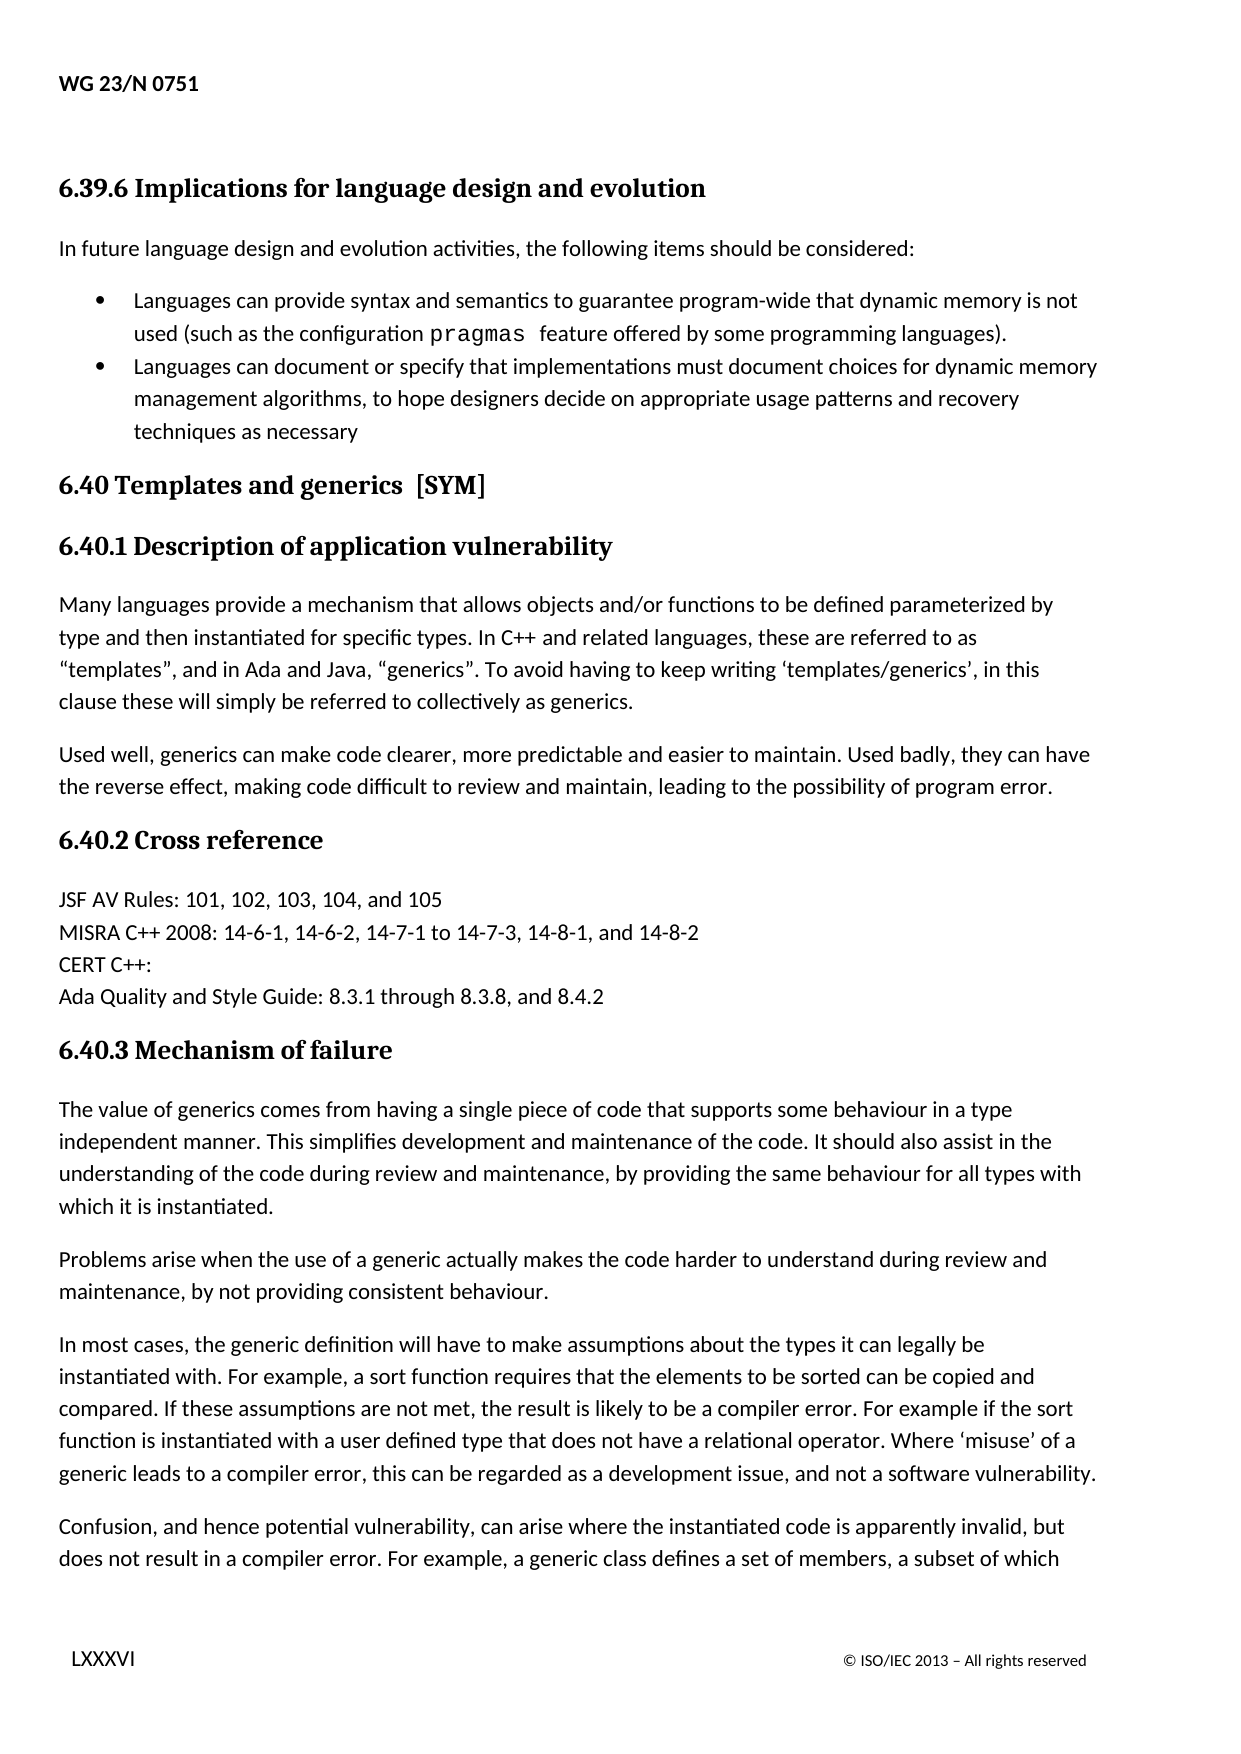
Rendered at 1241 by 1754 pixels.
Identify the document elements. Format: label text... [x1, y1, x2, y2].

list Languages can provide syntax and semantics to guarantee program-wide that dynamic memory is not used (such as the configuration pragmas feature offered by some programming languages). [96, 287, 1099, 348]
text Used well, generics can make code clearer, more predictable and easier to maintain. Used badly, they can have the reverse effect, making code difficult to review and maintain, leading to the possibility of program error. [58, 740, 1099, 800]
text In most cases, the generic definition will have to make assumptions about the types it can legally be instantiated with. For example, a sort function requires that the elements to be sorted can be copied and compared. If these assumptions are not met, the result is likely to be a compiler error. For example if the sort function is instantiated with a user defined type that does not have a relational operator. Where ‘misuse’ of a generic leads to a compiler error, this can be regarded as a development issue, and not a software vulnerability. [58, 1330, 1099, 1487]
text Many languages provide a mechanism that allows objects and/or functions to be defined parameterized by type and then instantiated for specific types. In C++ and related languages, these are referred to as “templates”, and in Ada and Java, “generics”. To avoid having to keep writing ‘templates/generics’, in this clause these will simply be referred to collectively as generics. [58, 591, 1099, 715]
text Ada Quality and Style Guide: 8.3.1 through 8.3.8, and 8.4.2 [58, 982, 1099, 1010]
subtitle 6.39.6 Implications for language design and evolution [58, 173, 1099, 205]
text In future language design and evolution activities, the following items should be considered: [58, 234, 1099, 262]
text JSF AV Rules: 101, 102, 103, 104, and 105 [58, 886, 1099, 913]
subtitle 6.40 Templates and generics [SYM] [58, 470, 1099, 501]
list Languages can document or specify that implementations must document choices for dynamic memory management algorithms, to hope designers decide on appropriate usage patterns and recovery techniques as necessary [96, 352, 1099, 445]
subtitle 6.40.3 Mechanism of failure [58, 1035, 1099, 1066]
text The value of generics comes from having a single piece of code that supports some behaviour in a type independent manner. This simplifies development and maintenance of the code. It should also assist in the understanding of the code during review and maintenance, by providing the same behaviour for all types with which it is instantiated. [58, 1095, 1099, 1220]
text Problems arise when the use of a generic actually makes the code harder to understand during review and maintenance, by not providing consistent behaviour. [58, 1245, 1099, 1305]
subtitle 6.40.1 Description of application vulnerability [58, 531, 1099, 562]
text CERT C++: [58, 950, 1099, 978]
text MISRA C++ 2008: 14-6-1, 14-6-2, 14-7-1 to 14-7-3, 14-8-1, and 14-8-2 [58, 918, 1099, 946]
subtitle 6.40.2 Cross reference [58, 825, 1099, 857]
